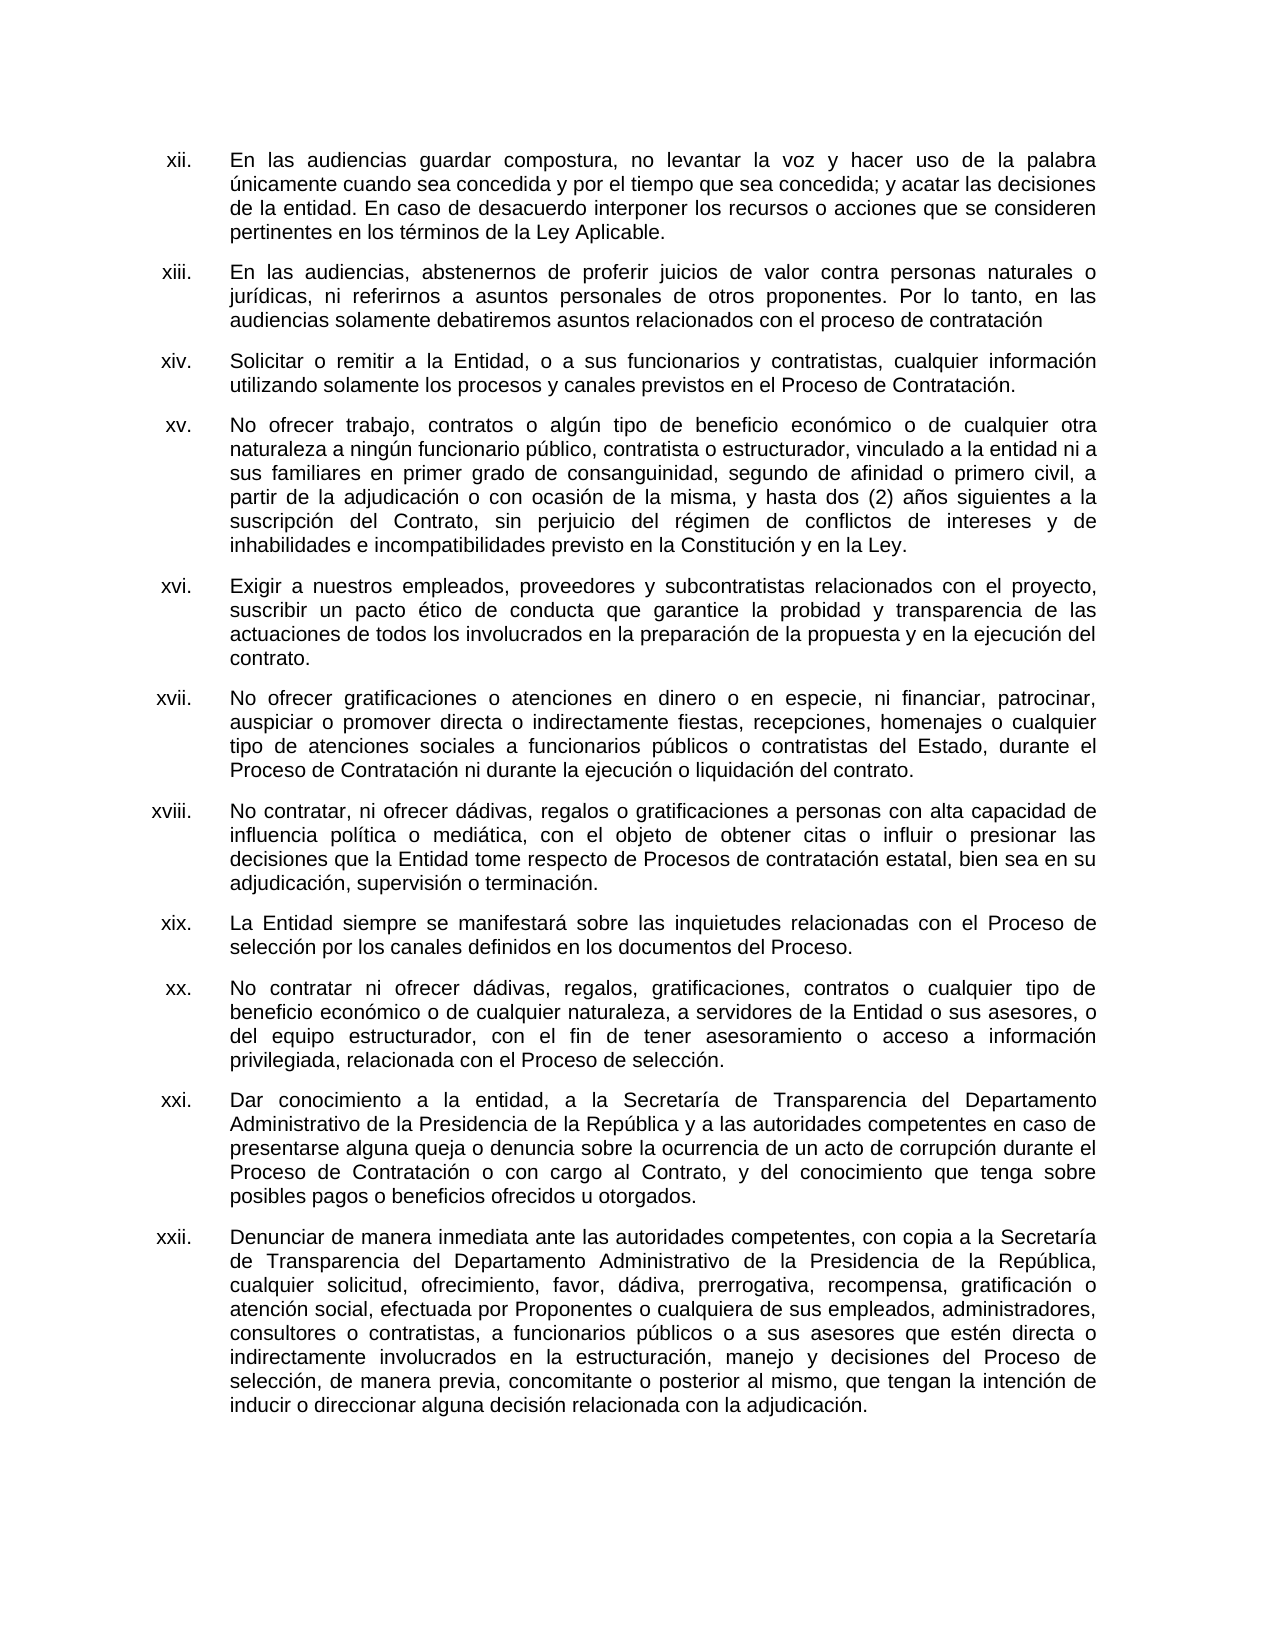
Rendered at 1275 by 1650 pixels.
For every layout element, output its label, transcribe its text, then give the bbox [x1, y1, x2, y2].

list La Entidad siempre se manifestará sobre las inquietudes relacionadas con el Proceso de selección por los canales definidos en los documentos del Proceso. [192, 911, 1098, 959]
list No ofrecer trabajo, contratos o algún tipo de beneficio económico o de cualquier otra naturaleza a ningún funcionario público, contratista o estructurador, vinculado a la entidad ni a sus familiares en primer grado de consanguinidad, segundo de afinidad o primero civil, a partir de la adjudicación o con ocasión de la misma, y hasta dos (2) años siguientes a la suscripción del Contrato, sin perjuicio del régimen de conflictos de intereses y de inhabilidades e incompatibilidades previsto en la Constitución y en la Ley. [192, 413, 1098, 557]
list No ofrecer gratificaciones o atenciones en dinero o en especie, ni financiar, patrocinar, auspiciar o promover directa o indirectamente fiestas, recepciones, homenajes o cualquier tipo de atenciones sociales a funcionarios públicos o contratistas del Estado, durante el Proceso de Contratación ni durante la ejecución o liquidación del contrato. [192, 686, 1098, 782]
list Exigir a nuestros empleados, proveedores y subcontratistas relacionados con el proyecto, suscribir un pacto ético de conducta que garantice la probidad y transparencia de las actuaciones de todos los involucrados en la preparación de la propuesta y en la ejecución del contrato. [192, 574, 1098, 669]
list Dar conocimiento a la entidad, a la Secretaría de Transparencia del Departamento Administrativo de la Presidencia de la República y a las autoridades competentes en caso de presentarse alguna queja o denuncia sobre la ocurrencia de un acto de corrupción durante el Proceso de Contratación o con cargo al Contrato, y del conocimiento que tenga sobre posibles pagos o beneficios ofrecidos u otorgados. [192, 1088, 1098, 1208]
list En las audiencias guardar compostura, no levantar la voz y hacer uso de la palabra únicamente cuando sea concedida y por el tiempo que sea concedida; y acatar las decisiones de la entidad. En caso de desacuerdo interponer los recursos o acciones que se consideren pertinentes en los términos de la Ley Aplicable. [192, 148, 1098, 243]
list No contratar ni ofrecer dádivas, regalos, gratificaciones, contratos o cualquier tipo de beneficio económico o de cualquier naturaleza, a servidores de la Entidad o sus asesores, o del equipo estructurador, con el fin de tener asesoramiento o acceso a información privilegiada, relacionada con el Proceso de selección. [192, 976, 1098, 1072]
list No contratar, ni ofrecer dádivas, regalos o gratificaciones a personas con alta capacidad de influencia política o mediática, con el objeto de obtener citas o influir o presionar las decisiones que la Entidad tome respecto de Procesos de contratación estatal, bien sea en su adjudicación, supervisión o terminación. [192, 799, 1098, 894]
list Solicitar o remitir a la Entidad, o a sus funcionarios y contratistas, cualquier información utilizando solamente los procesos y canales previstos en el Proceso de Contratación. [192, 349, 1098, 397]
list En las audiencias, abstenernos de proferir juicios de valor contra personas naturales o jurídicas, ni referirnos a asuntos personales de otros proponentes. Por lo tanto, en las audiencias solamente debatiremos asuntos relacionados con el proceso de contratación [192, 260, 1098, 332]
list Denunciar de manera inmediata ante las autoridades competentes, con copia a la Secretaría de Transparencia del Departamento Administrativo de la Presidencia de la República, cualquier solicitud, ofrecimiento, favor, dádiva, prerrogativa, recompensa, gratificación o atención social, efectuada por Proponentes o cualquiera de sus empleados, administradores, consultores o contratistas, a funcionarios públicos o a sus asesores que estén directa o indirectamente involucrados en la estructuración, manejo y decisiones del Proceso de selección, de manera previa, concomitante o posterior al mismo, que tengan la intención de inducir o direccionar alguna decisión relacionada con la adjudicación. [192, 1225, 1098, 1416]
